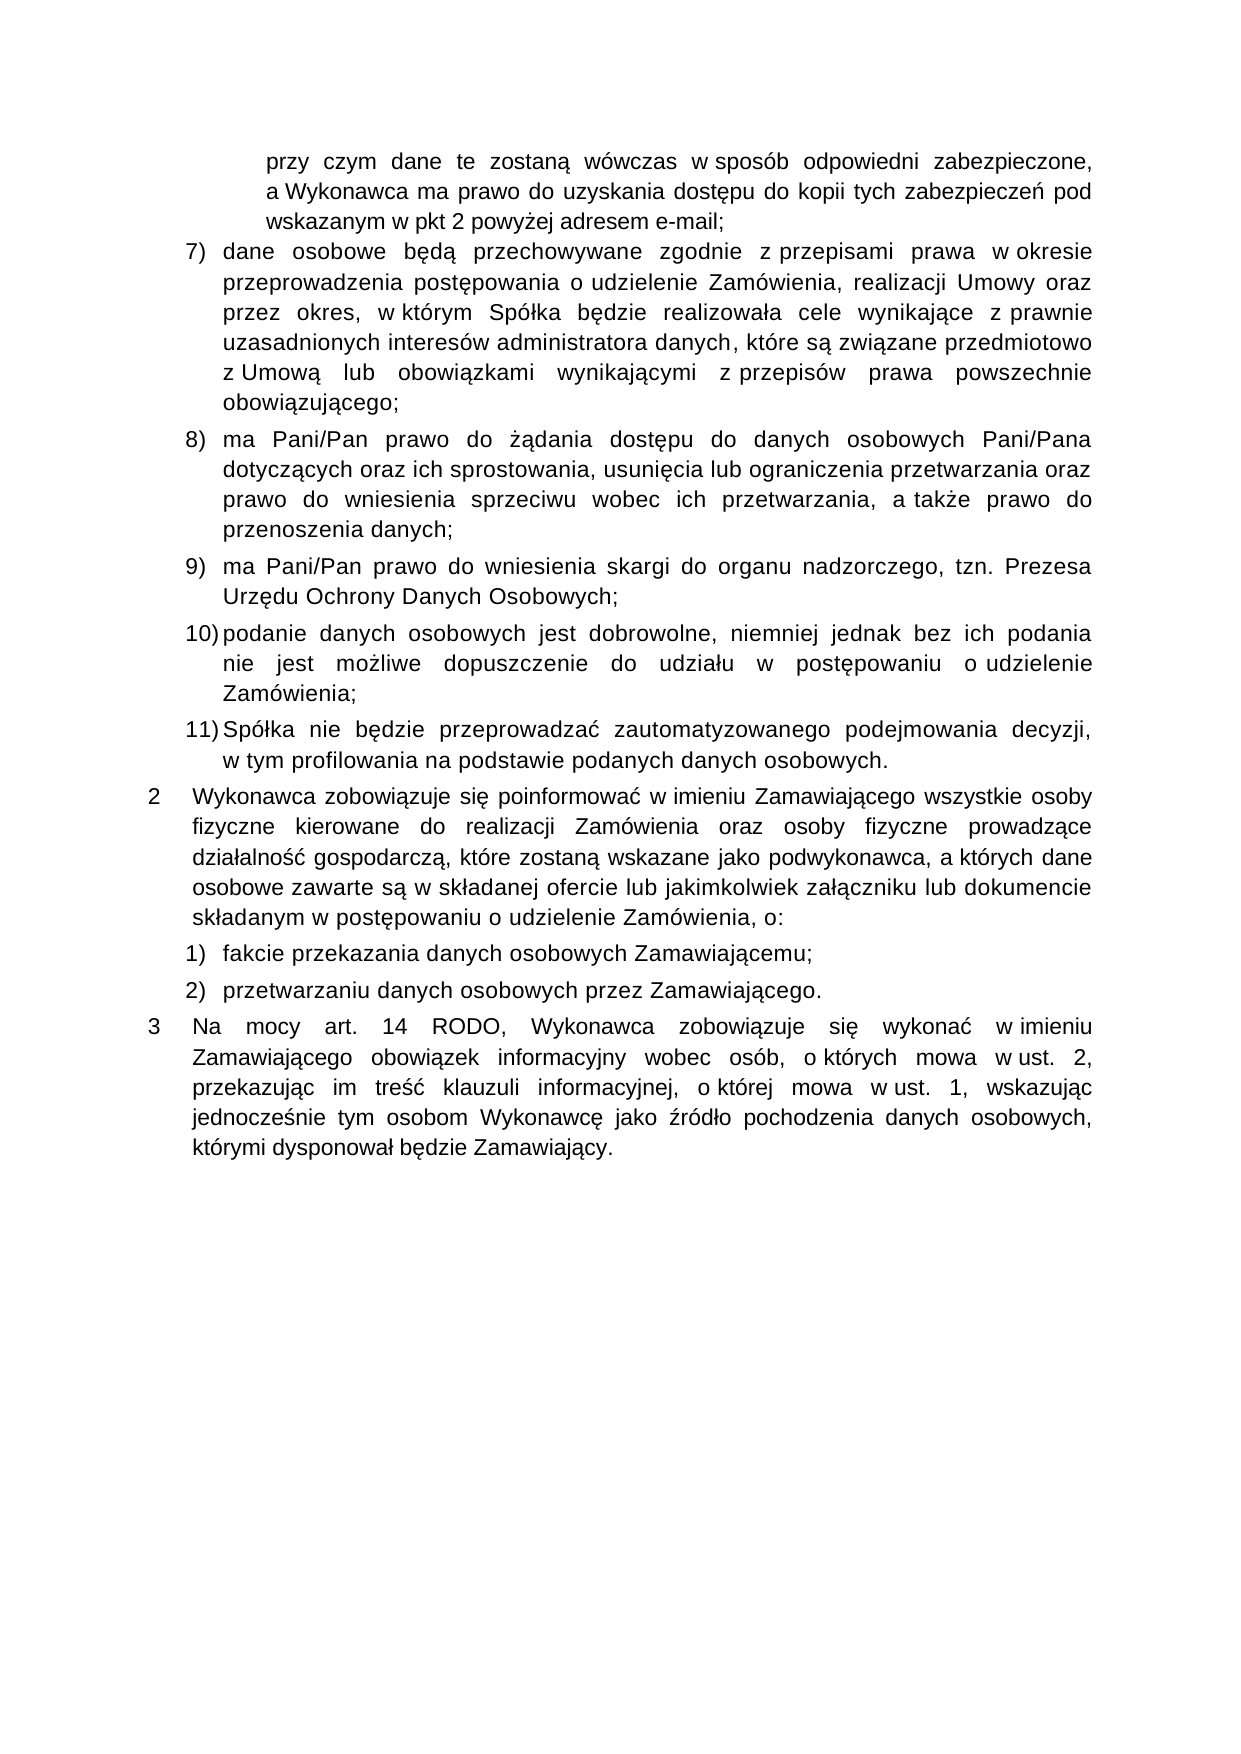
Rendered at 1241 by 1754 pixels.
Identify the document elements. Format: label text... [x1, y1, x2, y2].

list ma Pani/Pan prawo do wniesienia skargi do organu nadzorczego, tzn. Prezesa Urzędu Ochrony Danych Osobowych; [185, 553, 1093, 609]
list dane osobowe będą przechowywane zgodnie z przepisami prawa w okresie przeprowadzenia postępowania o udzielenie Zamówienia, realizacji Umowy oraz przez okres, w którym Spółka będzie realizowała cele wynikające z prawnie uzasadnionych interesów administratora danych, które są związane przedmiotowo z Umową lub obowiązkami wynikającymi z przepisów prawa powszechnie obowiązującego; [185, 238, 1093, 416]
text przy czym dane te zostaną wówczas w sposób odpowiedni zabezpieczone, a Wykonawca ma prawo do uzyskania dostępu do kopii tych zabezpieczeń pod wskazanym w pkt 2 powyżej adresem e-mail; [266, 148, 1093, 234]
list Na mocy art. 14 RODO, Wykonawca zobowiązuje się wykonać w imieniu Zamawiającego obowiązek informacyjny wobec osób, o których mowa w ust. 2, przekazując im treść klauzuli informacyjnej, o której mowa w ust. 1, wskazując jednocześnie tym osobom Wykonawcę jako źródło pochodzenia danych osobowych, którymi dysponował będzie Zamawiający. [148, 1013, 1093, 1160]
list fakcie przekazania danych osobowych Zamawiającemu; [185, 940, 1093, 967]
list podanie danych osobowych jest dobrowolne, niemniej jednak bez ich podania nie jest możliwe dopuszczenie do udziału w postępowaniu o udzielenie Zamówienia; [185, 619, 1093, 706]
list Wykonawca zobowiązuje się poinformować w imieniu Zamawiającego wszystkie osoby fizyczne kierowane do realizacji Zamówienia oraz osoby fizyczne prowadzące działalność gospodarczą, które zostaną wskazane jako podwykonawca, a których dane osobowe zawarte są w składanej ofercie lub jakimkolwiek załączniku lub dokumencie składanym w postępowaniu o udzielenie Zamówienia, o: [148, 783, 1093, 930]
list przetwarzaniu danych osobowych przez Zamawiającego. [185, 977, 1093, 1003]
list Spółka nie będzie przeprowadzać zautomatyzowanego podejmowania decyzji, w tym profilowania na podstawie podanych danych osobowych. [185, 716, 1093, 773]
list ma Pani/Pan prawo do żądania dostępu do danych osobowych Pani/Pana dotyczących oraz ich sprostowania, usunięcia lub ograniczenia przetwarzania oraz prawo do wniesienia sprzeciwu wobec ich przetwarzania, a także prawo do przenoszenia danych; [185, 426, 1093, 543]
